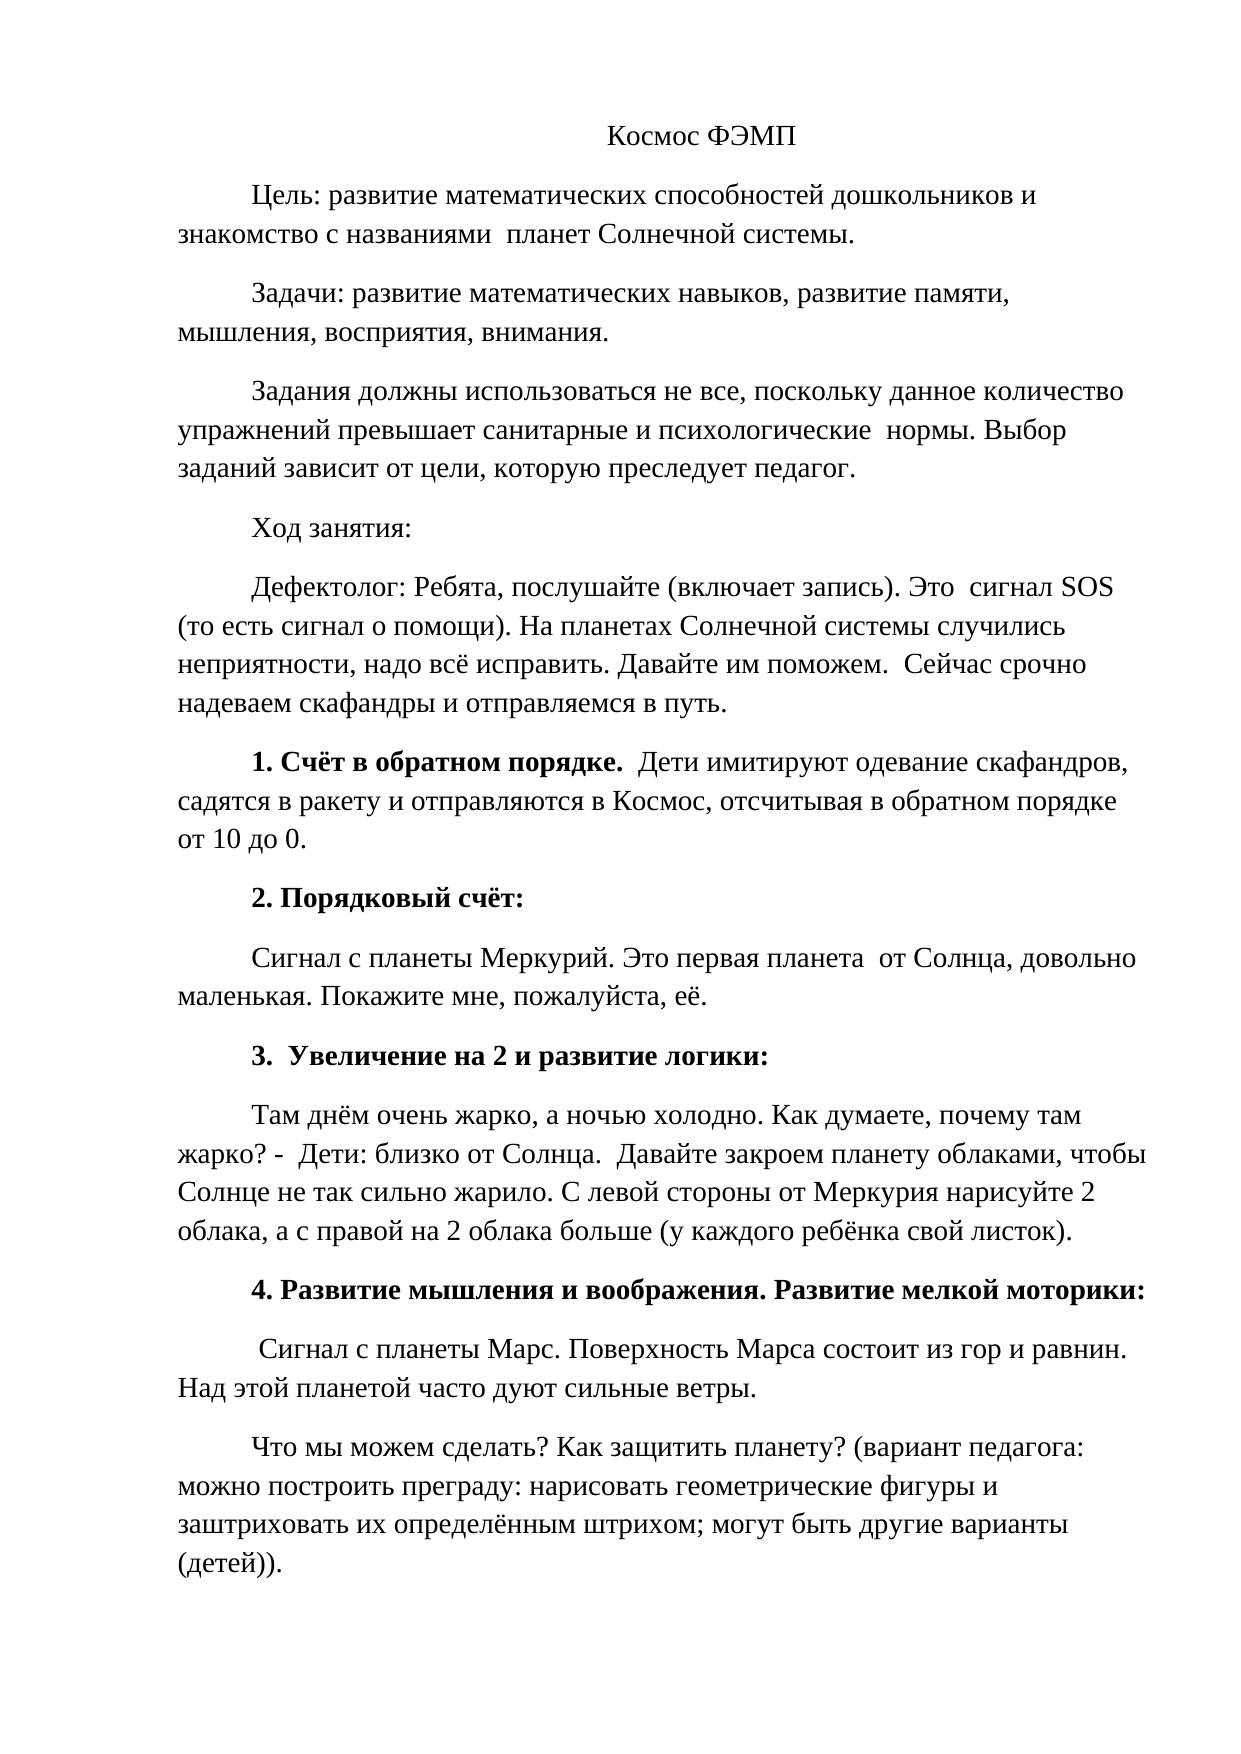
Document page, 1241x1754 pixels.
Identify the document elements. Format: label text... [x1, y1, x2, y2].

text Ход занятия: [177, 510, 1152, 543]
text Космос ФЭМП [177, 118, 1152, 152]
text 4. Развитие мышления и воображения. Развитие мелкой моторики: [177, 1272, 1152, 1306]
text Цель: развитие математических способностей дошкольников и знакомство с названиями планет Солнечной системы. [177, 177, 1152, 249]
text 2. Порядковый счёт: [177, 881, 1152, 914]
text Что мы можем сделать? Как защитить планету? (вариант педагога: можно построить преграду: нарисовать геометрические фигуры и заштриховать их определённым штрихом; могут быть другие варианты (детей)). [177, 1429, 1152, 1579]
text 3. Увеличение на 2 и развитие логики: [177, 1038, 1152, 1071]
text Там днём очень жарко, а ночью холодно. Как думаете, почему там жарко? - Дети: близко от Солнца. Давайте закроем планету облаками, чтобы Солнце не так сильно жарило. С левой стороны от Меркурия нарисуйте 2 облака, а с правой на 2 облака больше (у каждого ребёнка свой листок). [177, 1097, 1152, 1246]
text Сигнал с планеты Марс. Поверхность Марса состоит из гор и равнин. Над этой планетой часто дуют сильные ветры. [177, 1332, 1152, 1404]
text Задачи: развитие математических навыков, развитие памяти, мышления, восприятия, внимания. [177, 275, 1152, 347]
text Дефектолог: Ребята, послушайте (включает запись). Это сигнал SОS (то есть сигнал о помощи). На планетах Солнечной системы случились неприятности, надо всё исправить. Давайте им поможем. Сейчас срочно надеваем скафандры и отправляемся в путь. [177, 569, 1152, 718]
text Задания должны использоваться не все, поскольку данное количество упражнений превышает санитарные и психологические нормы. Выбор заданий зависит от цели, которую преследует педагог. [177, 373, 1152, 484]
text Сигнал с планеты Меркурий. Это первая планета от Солнца, довольно маленькая. Покажите мне, пожалуйста, её. [177, 940, 1152, 1012]
text 1. Счёт в обратном порядке. Дети имитируют одевание скафандров, садятся в ракету и отправляются в Космос, отсчитывая в обратном порядке от 10 до 0. [177, 744, 1152, 855]
